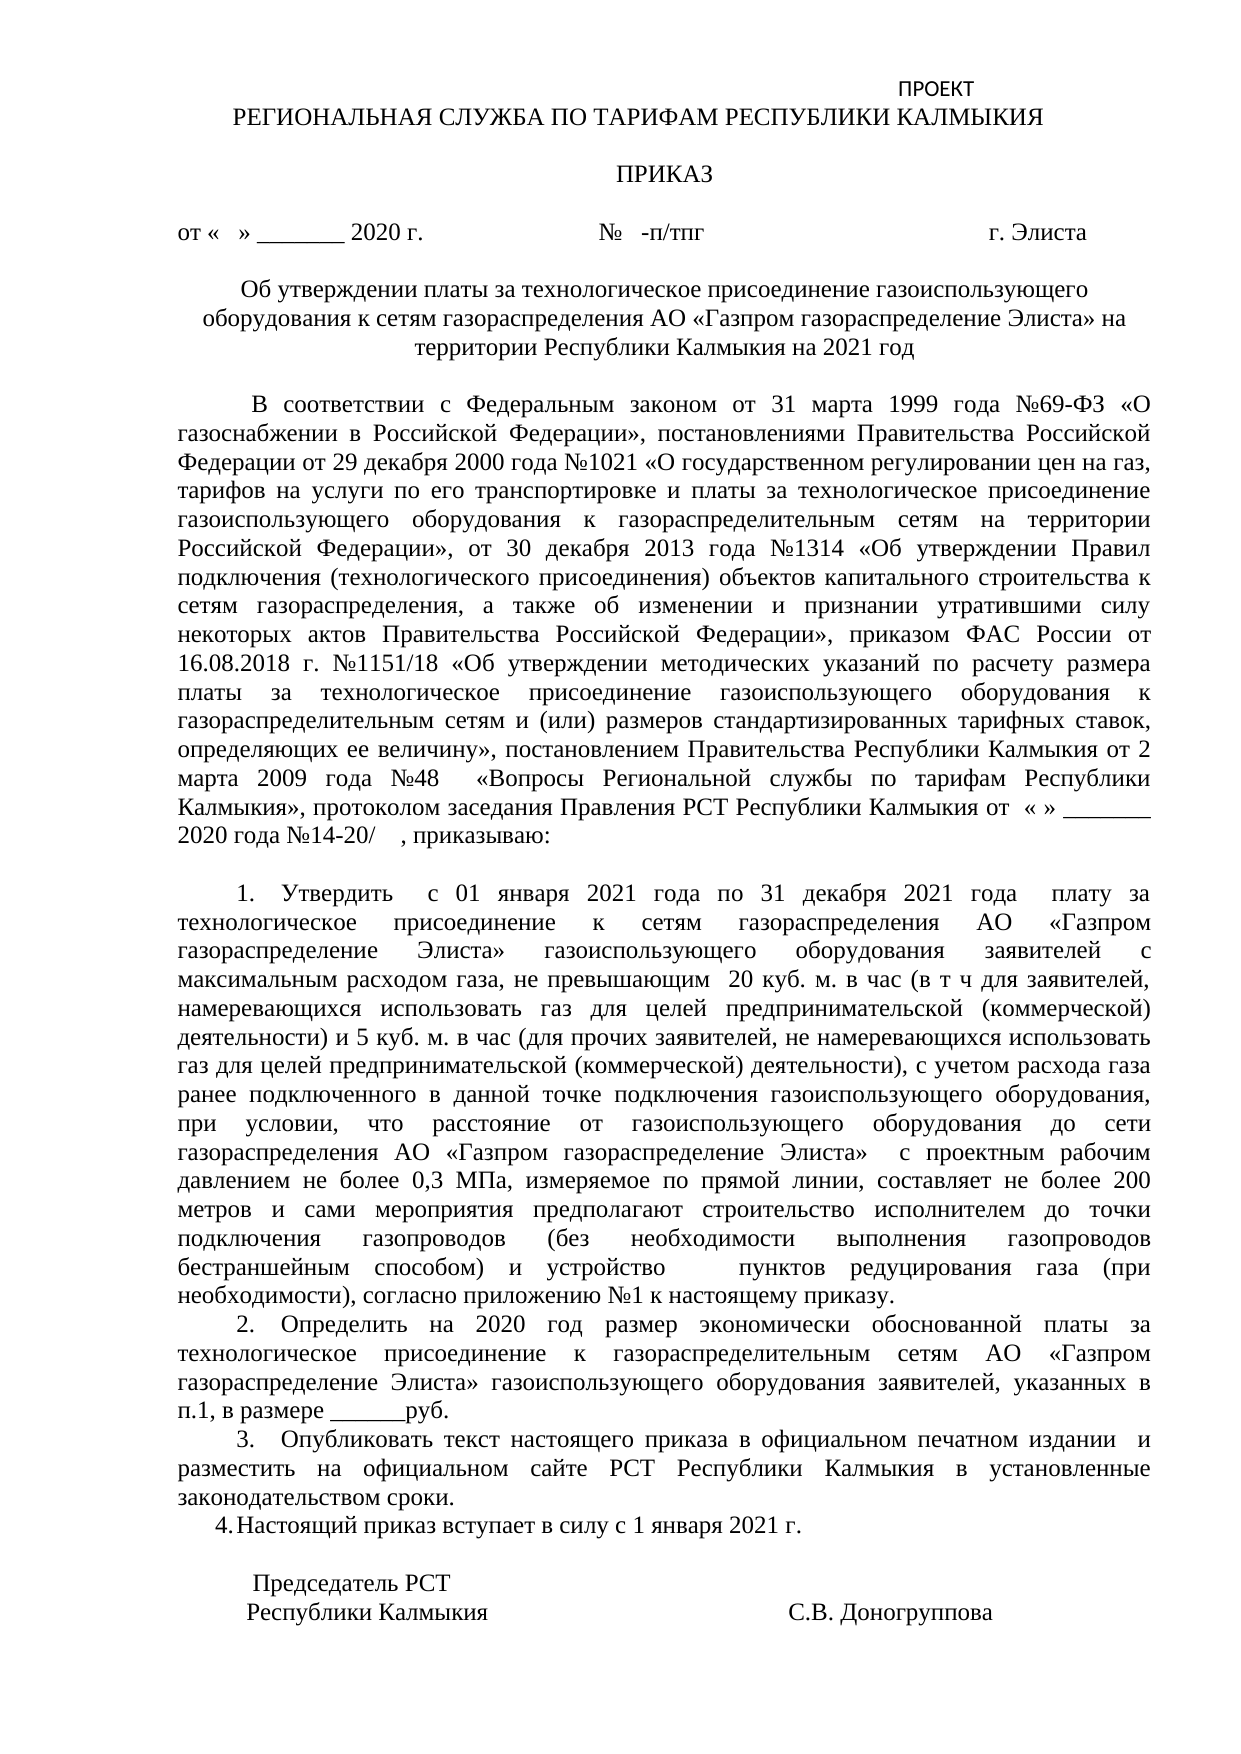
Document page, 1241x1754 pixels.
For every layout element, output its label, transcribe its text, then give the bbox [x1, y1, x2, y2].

list Утвердить с 01 января 2021 года по 31 декабря 2021 года плату за технологическое присоединение к сетям газораспределения АО «Газпром газораспределение Элиста» газоиспользующего оборудования заявителей с максимальным расходом газа, не превышающим 20 куб. м. в час (в т ч для заявителей, намеревающихся использовать газ для целей предпринимательской (коммерческой) деятельности) и 5 куб. м. в час (для прочих заявителей, не намеревающихся использовать газ для целей предпринимательской (коммерческой) деятельности), с учетом расхода газа ранее подключенного в данной точке подключения газоиспользующего оборудования, при условии, что расстояние от газоиспользующего оборудования до сети газораспределения АО «Газпром газораспределение Элиста» с проектным рабочим давлением не более 0,3 МПа, измеряемое по прямой линии, составляет не более 200 метров и сами мероприятия предполагают строительство исполнителем до точки подключения газопроводов (без необходимости выполнения газопроводов бестраншейным способом) и устройство пунктов редуцирования газа (при необходимости), согласно приложению №1 к настоящему приказу. [177, 878, 1152, 1309]
list Опубликовать текст настоящего приказа в официальном печатном издании и разместить на официальном сайте РСТ Республики Калмыкия в установленные законодательством сроки. [177, 1424, 1152, 1511]
text ПРИКАЗ [177, 159, 1152, 188]
text Председатель РСТ [177, 1568, 1152, 1597]
text В соответствии с Федеральным законом от 31 марта 1999 года №69-ФЗ «О газоснабжении в Российской Федерации», постановлениями Правительства Российской Федерации от 29 декабря 2000 года №1021 «О государственном регулировании цен на газ, тарифов на услуги по его транспортировке и платы за технологическое присоединение газоиспользующего оборудования к газораспределительным сетям на территории Российской Федерации», от 30 декабря 2013 года №1314 «Об утверждении Правил подключения (технологического присоединения) объектов капитального строительства к сетям газораспределения, а также об изменении и признании утратившими силу некоторых актов Правительства Российской Федерации», приказом ФАС России от 16.08.2018 г. №1151/18 «Об утверждении методических указаний по расчету размера платы за технологическое присоединение газоиспользующего оборудования к газораспределительным сетям и (или) размеров стандартизированных тарифных ставок, определяющих ее величину», постановлением Правительства Республики Калмыкия от 2 марта 2009 года №48 «Вопросы Региональной службы по тарифам Республики Калмыкия», протоколом заседания Правления РСТ Республики Калмыкия от « » _______ 2020 года №14-20/ , приказываю: [177, 389, 1152, 849]
list Настоящий приказ вступает в силу с 1 января 2021 г. [215, 1511, 1152, 1539]
text РЕГИОНАЛЬНАЯ СЛУЖБА ПО ТАРИФАМ РЕСПУБЛИКИ КАЛМЫКИЯ [177, 102, 1152, 131]
text Республики Калмыкия С.В. Доногруппова [177, 1597, 1152, 1626]
text Об утверждении платы за технологическое присоединение газоиспользующего оборудования к сетям газораспределения АО «Газпром газораспределение Элиста» на территории Республики Калмыкия на 2021 год [177, 274, 1152, 361]
text от « » _______ 2020 г. № -п/тпг г. Элиста [177, 217, 1152, 246]
list Определить на 2020 год размер экономически обоснованной платы за технологическое присоединение к газораспределительным сетям АО «Газпром газораспределение Элиста» газоиспользующего оборудования заявителей, указанных в п.1, в размере ______руб. [177, 1309, 1152, 1424]
